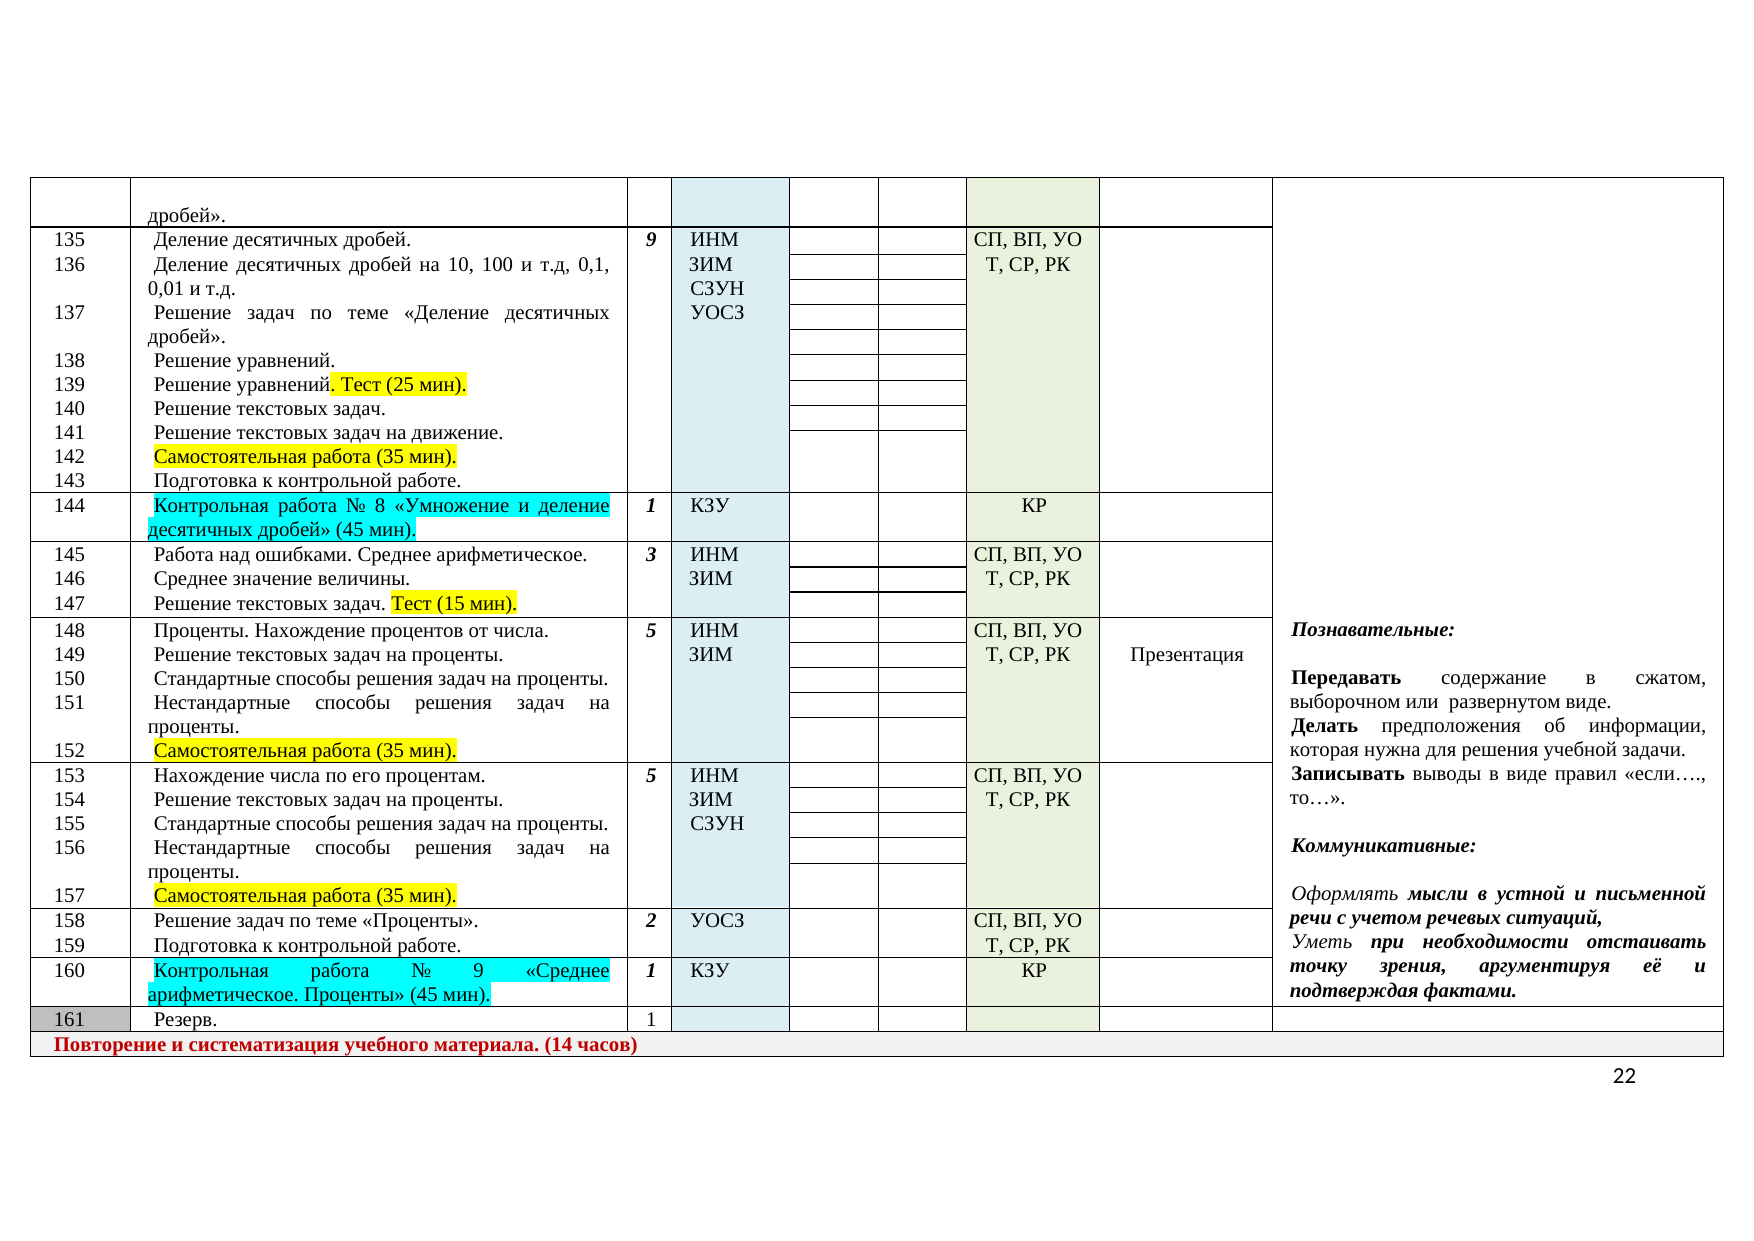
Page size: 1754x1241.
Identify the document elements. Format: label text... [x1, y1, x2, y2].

table_cell Нахождение числа по его процентам. Решение текстовых задач на проценты. Стандартные способы решения задач на проценты. Нестандартные способы решения задач на проценты. Самостоятельная работа (35 мин). [131, 763, 627, 907]
table_cell [879, 280, 966, 304]
table_cell [1100, 493, 1272, 541]
table_cell [879, 693, 966, 717]
table_cell [879, 813, 966, 837]
table_cell [790, 788, 878, 812]
table_cell [1100, 228, 1272, 492]
table_cell [967, 1007, 1099, 1031]
table_cell [879, 718, 966, 762]
table_cell 5 [628, 618, 671, 762]
table_cell [790, 305, 878, 329]
table_cell [790, 568, 878, 591]
table_cell Повторение и систематизация учебного материала. (14 часов) [31, 1032, 1723, 1056]
table_cell [790, 431, 878, 492]
table_cell [879, 763, 966, 787]
table_cell [1100, 909, 1272, 957]
table_cell [790, 280, 878, 304]
table_cell [879, 355, 966, 379]
table_cell [879, 668, 966, 692]
table_cell [879, 330, 966, 354]
table_cell [790, 668, 878, 692]
table_cell Контрольная работа № 9 «Среднее арифметическое. Проценты» (45 мин). [491, 958, 627, 1006]
table_cell СП, ВП, УО Т, СР, РК [967, 763, 1099, 907]
table_cell [790, 643, 878, 667]
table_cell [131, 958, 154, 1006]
table_cell [790, 178, 878, 226]
table_cell УОСЗ [672, 909, 789, 957]
table_cell 153 154 155 156 157 [31, 763, 130, 907]
table_cell [879, 381, 966, 404]
table_cell 160 [31, 958, 130, 1006]
table_cell 1 [628, 493, 671, 541]
table_cell [790, 838, 878, 862]
table_cell [790, 228, 878, 254]
table_cell [879, 618, 966, 642]
table_cell 1 [628, 958, 671, 1006]
table_cell СП, ВП, УО Т, СР, РК [967, 618, 1099, 762]
table_cell [879, 958, 966, 1006]
table_cell Проценты. Нахождение процентов от числа. Решение текстовых задач на проценты. Стандартные способы решения задач на проценты. Нестандартные способы решения задач на проценты. Самостоятельная работа (35 мин). [131, 618, 627, 762]
table_cell Контрольная работа № 8 «Умножение и деление десятичных дробей» (45 мин). [416, 493, 627, 541]
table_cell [967, 228, 1099, 492]
table_cell [790, 718, 878, 762]
table_cell [672, 1007, 789, 1031]
table_cell КР [967, 493, 1099, 541]
table_cell [879, 593, 966, 617]
table_cell [790, 958, 878, 1006]
table_cell [879, 431, 966, 492]
table_cell КР [967, 958, 1099, 1006]
table_cell [1100, 763, 1272, 907]
table_cell 5 [628, 763, 671, 907]
table_cell 148 149 150 151 152 [31, 618, 130, 762]
table_cell [790, 542, 878, 566]
table_cell [879, 255, 966, 279]
table_cell 144 [31, 493, 130, 541]
table_cell [790, 864, 878, 907]
table_cell [879, 643, 966, 667]
table_cell ИНМ ЗИМ СЗУН УОСЗ [672, 228, 789, 492]
table_cell ИНМ ЗИМ [672, 542, 789, 617]
table_cell [879, 1007, 966, 1031]
table_cell [790, 693, 878, 717]
table_cell Резерв. [131, 1007, 627, 1031]
table_cell Работа над ошибками. Среднее арифметическое. Среднее значение величины. Решение текстовых задач. Тест (15 мин). [131, 542, 627, 617]
table_cell [1100, 1007, 1272, 1031]
table_cell [879, 542, 966, 566]
table_cell ИНМ ЗИМ СЗУН [672, 763, 789, 907]
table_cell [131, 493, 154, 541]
table_cell СП, ВП, УО Т, СР, РК [967, 542, 1099, 617]
table_cell Презентация [1100, 618, 1272, 762]
table_cell [879, 406, 966, 430]
table_cell [879, 864, 966, 907]
table_cell [790, 493, 878, 541]
table_cell [879, 228, 966, 254]
table_cell 145 146 147 [31, 542, 130, 617]
table_cell [790, 355, 878, 379]
table_cell [790, 381, 878, 404]
table_cell [790, 255, 878, 279]
table_cell Решение задач по теме «Проценты». Подготовка к контрольной работе. [131, 909, 627, 957]
table_cell [879, 305, 966, 329]
table_cell КЗУ [672, 958, 789, 1006]
table_cell [879, 493, 966, 541]
table_cell [790, 1007, 878, 1031]
table_cell [790, 330, 878, 354]
table_cell [1100, 542, 1272, 617]
table_cell [1100, 958, 1272, 1006]
table_cell [879, 788, 966, 812]
table_cell [879, 568, 966, 591]
table_cell 1 [628, 1007, 671, 1031]
table_cell 2 [628, 909, 671, 957]
table_cell [790, 909, 878, 957]
table_cell [790, 593, 878, 617]
table_cell [879, 838, 966, 862]
table_cell ИНМ ЗИМ [672, 618, 789, 762]
table_cell [790, 813, 878, 837]
table_cell 3 [628, 542, 671, 617]
table_cell [1273, 1007, 1723, 1031]
table_cell СП, ВП, УО Т, СР, РК [967, 909, 1099, 957]
table_cell 135 136 137 138 139 140 141 142 143 [31, 228, 130, 492]
table_cell 161 [31, 1007, 130, 1031]
table_cell [790, 406, 878, 430]
table_cell [790, 763, 878, 787]
table_cell [879, 178, 966, 226]
table_cell [879, 909, 966, 957]
table_cell Деление десятичных дробей. Деление десятичных дробей на 10, 100 и т.д, 0,1, 0,01 и т.д. Решение задач по теме «Деление десятичных дробей». Решение уравнений. Решение уравнений. Тест (25 мин). Решение текстовых задач. Решение текстовых задач на движение. Самостоятельная работа (35 мин). Подготовка к контрольной работе. [131, 228, 627, 492]
table_cell КЗУ [672, 493, 789, 541]
table_cell [790, 618, 878, 642]
table_cell 9 [628, 228, 671, 492]
table_cell 158 159 [31, 909, 130, 957]
